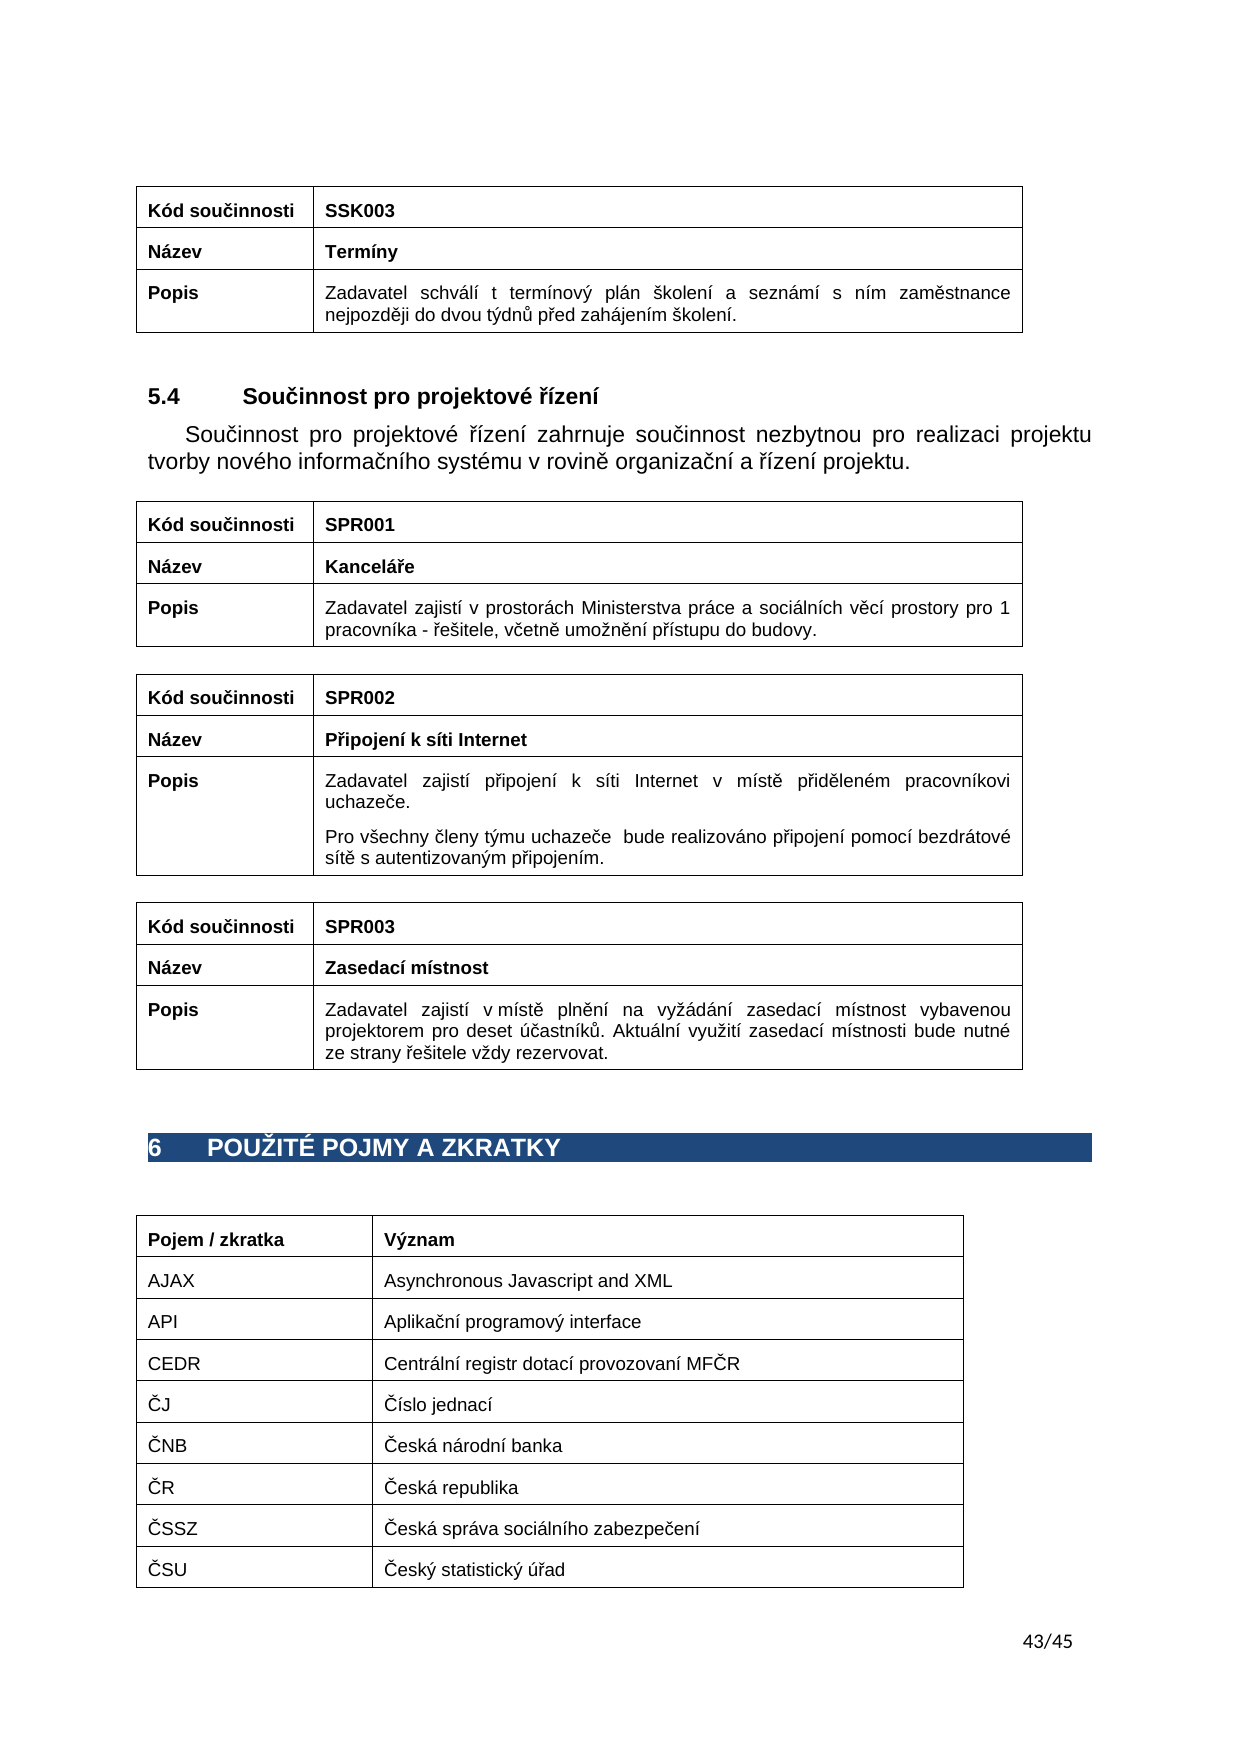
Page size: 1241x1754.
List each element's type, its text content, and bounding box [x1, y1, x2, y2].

table_cell Název [137, 228, 313, 269]
subtitle Součinnost pro projektové řízení [148, 383, 1092, 409]
table_cell Česká správa sociálního zabezpečení [373, 1505, 963, 1546]
table_cell Asynchronous Javascript and XML [373, 1257, 963, 1297]
table_cell Popis [137, 986, 313, 1069]
text Použité pojmy a zkratky [148, 1133, 1092, 1162]
table_header Kód součinnosti [137, 675, 313, 715]
text Součinnost pro projektové řízení zahrnuje součinnost nezbytnou pro realizaci projektu tvorby nového informačního systému v rovině organizační a řízení projektu. [148, 421, 1092, 474]
table_cell Popis [137, 270, 313, 332]
table_header Kód součinnosti [137, 903, 313, 943]
table_header Kód součinnosti [137, 502, 313, 542]
table_cell ČSU [137, 1547, 372, 1587]
table_cell Český statistický úřad [373, 1547, 963, 1587]
table_header Kód součinnosti [137, 187, 313, 227]
table_header SSK003 [314, 187, 1022, 227]
table_cell Popis [137, 584, 313, 646]
table_header Pojem / zkratka [137, 1216, 372, 1256]
table_cell Zasedací místnost [314, 945, 1022, 985]
table_cell Název [137, 945, 313, 985]
table_cell API [137, 1299, 372, 1339]
table_cell ČJ [137, 1381, 372, 1422]
table_header SPR003 [314, 903, 1022, 943]
table_cell Zadavatel zajistí v prostorách Ministerstva práce a sociálních věcí prostory pro 1 pracovníka - řešitele, včetně umožnění přístupu do budovy. [314, 584, 1022, 646]
table_cell AJAX [137, 1257, 372, 1297]
table_cell Název [137, 716, 313, 756]
table_cell Česká národní banka [373, 1423, 963, 1463]
table_cell Zadavatel zajistí v místě plnění na vyžádání zasedací místnost vybavenou projektorem pro deset účastníků. Aktuální využití zasedací místnosti bude nutné ze strany řešitele vždy rezervovat. [314, 986, 1022, 1069]
table_cell Česká republika [373, 1464, 963, 1504]
table_cell Název [137, 543, 313, 583]
table_cell ČSSZ [137, 1505, 372, 1546]
table_cell Termíny [314, 228, 1022, 269]
table_cell Zadavatel schválí t termínový plán školení a seznámí s ním zaměstnance nejpozději do dvou týdnů před zahájením školení. [314, 270, 1022, 332]
table_cell Číslo jednací [373, 1381, 963, 1422]
table_cell Kanceláře [314, 543, 1022, 583]
table_header SPR001 [314, 502, 1022, 542]
table_header Význam [373, 1216, 963, 1256]
table_cell Aplikační programový interface [373, 1299, 963, 1339]
table_cell ČNB [137, 1423, 372, 1463]
table_cell Připojení k síti Internet [314, 716, 1022, 756]
table_cell CEDR [137, 1340, 372, 1380]
table_cell Zadavatel zajistí připojení k síti Internet v místě přiděleném pracovníkovi uchazeče. Pro všechny členy týmu uchazeče bude realizováno připojení pomocí bezdrátové sítě s autentizovaným připojením. [314, 757, 1022, 875]
table_cell Centrální registr dotací provozovaní MFČR [373, 1340, 963, 1380]
table_cell ČR [137, 1464, 372, 1504]
table_header SPR002 [314, 675, 1022, 715]
table_cell Popis [137, 757, 313, 875]
